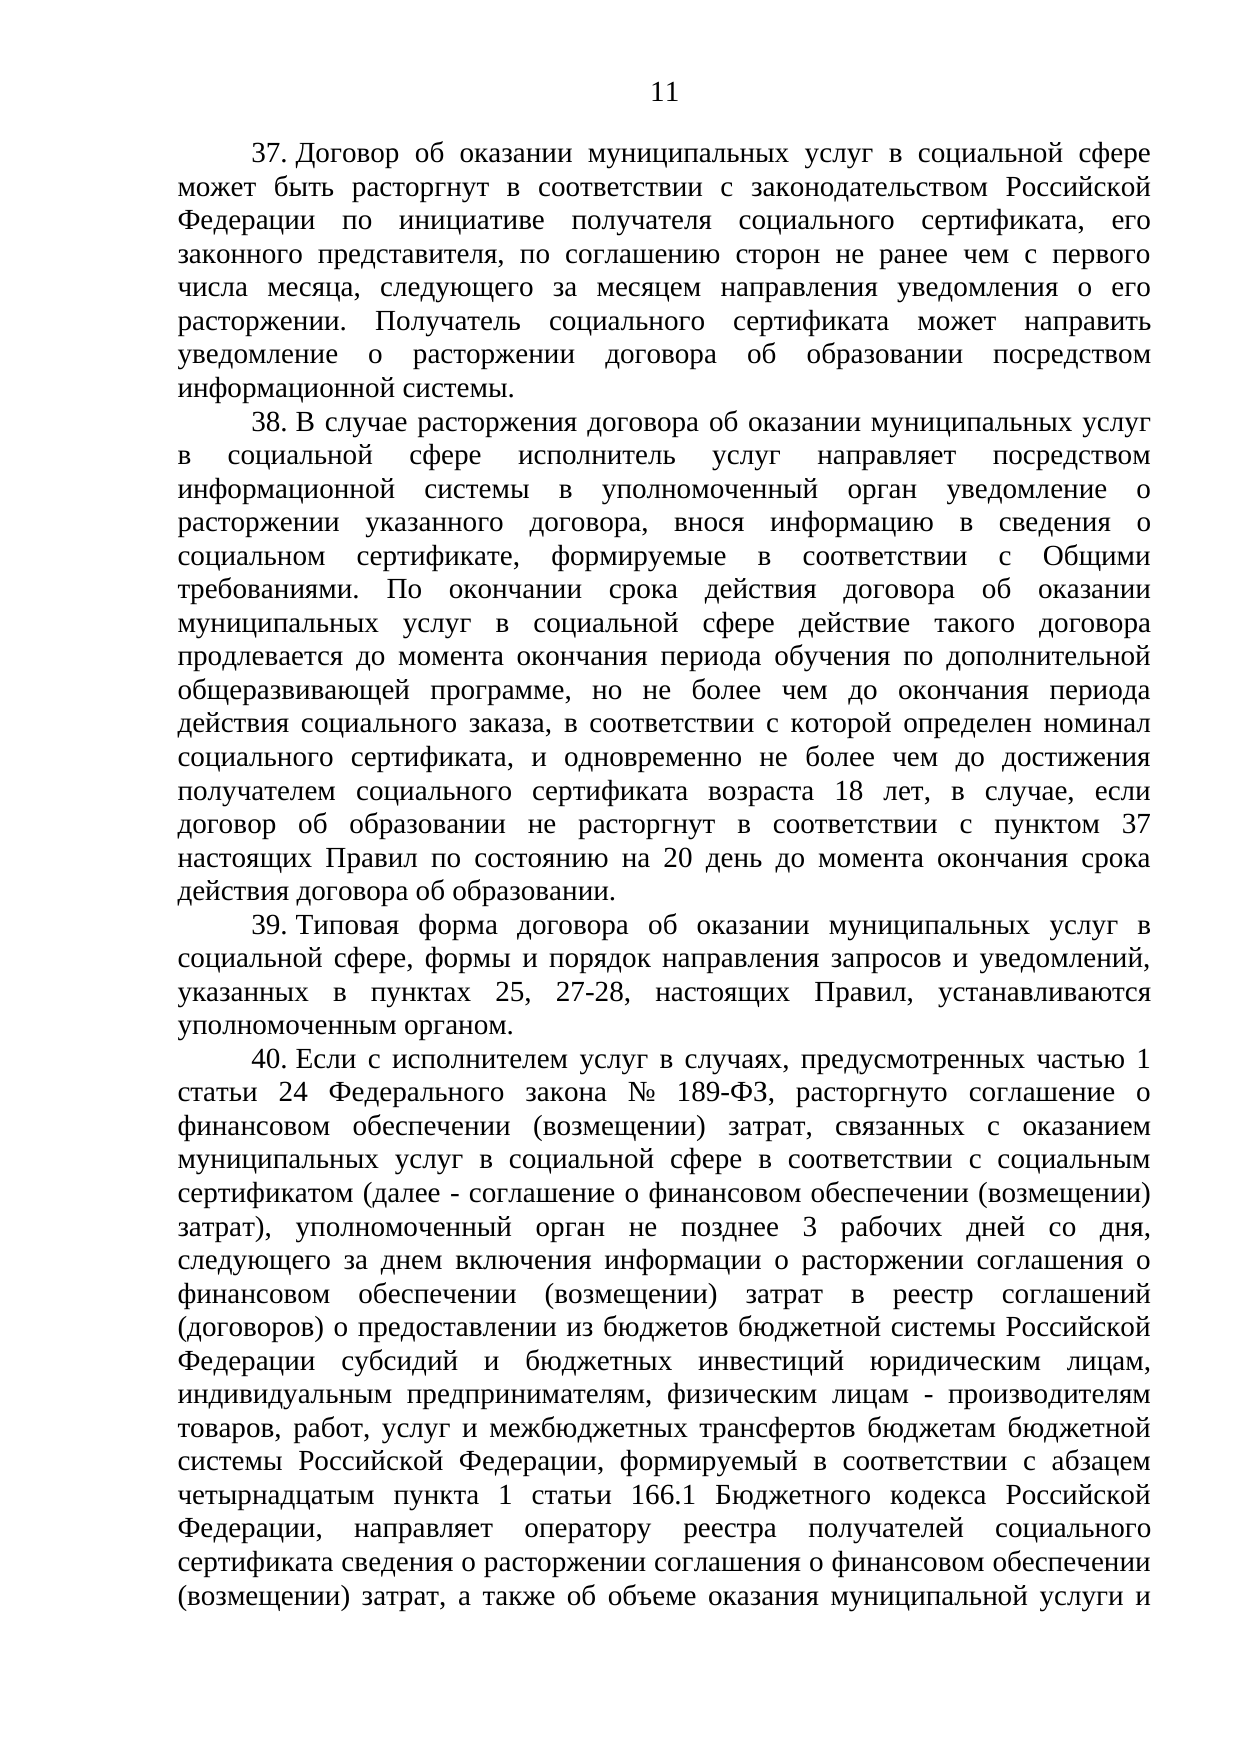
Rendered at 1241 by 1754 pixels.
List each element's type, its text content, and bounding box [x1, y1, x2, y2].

list Договор об оказании муниципальных услуг в социальной сфере может быть расторгнут в соответствии с законодательством Российской Федерации по инициативе получателя социального сертификата, его законного представителя, по соглашению сторон не ранее чем с первого числа месяца, следующего за месяцем направления уведомления о его расторжении. Получатель социального сертификата может направить уведомление о расторжении договора об образовании посредством информационной системы. [177, 135, 1152, 404]
list Типовая форма договора об оказании муниципальных услуг в социальной сфере, формы и порядок направления запросов и уведомлений, указанных в пунктах 25, 27-28, настоящих Правил, устанавливаются уполномоченным органом. [177, 907, 1152, 1041]
list В случае расторжения договора об оказании муниципальных услуг в социальной сфере исполнитель услуг направляет посредством информационной системы в уполномоченный орган уведомление о расторжении указанного договора, внося информацию в сведения о социальном сертификате, формируемые в соответствии с Общими требованиями. По окончании срока действия договора об оказании муниципальных услуг в социальной сфере действие такого договора продлевается до момента окончания периода обучения по дополнительной общеразвивающей программе, но не более чем до окончания периода действия социального заказа, в соответствии с которой определен номинал социального сертификата, и одновременно не более чем до достижения получателем социального сертификата возраста 18 лет, в случае, если договор об образовании не расторгнут в соответствии с пунктом 37 настоящих Правил по состоянию на 20 день до момента окончания срока действия договора об образовании. [177, 404, 1152, 907]
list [177, 1041, 1152, 1611]
